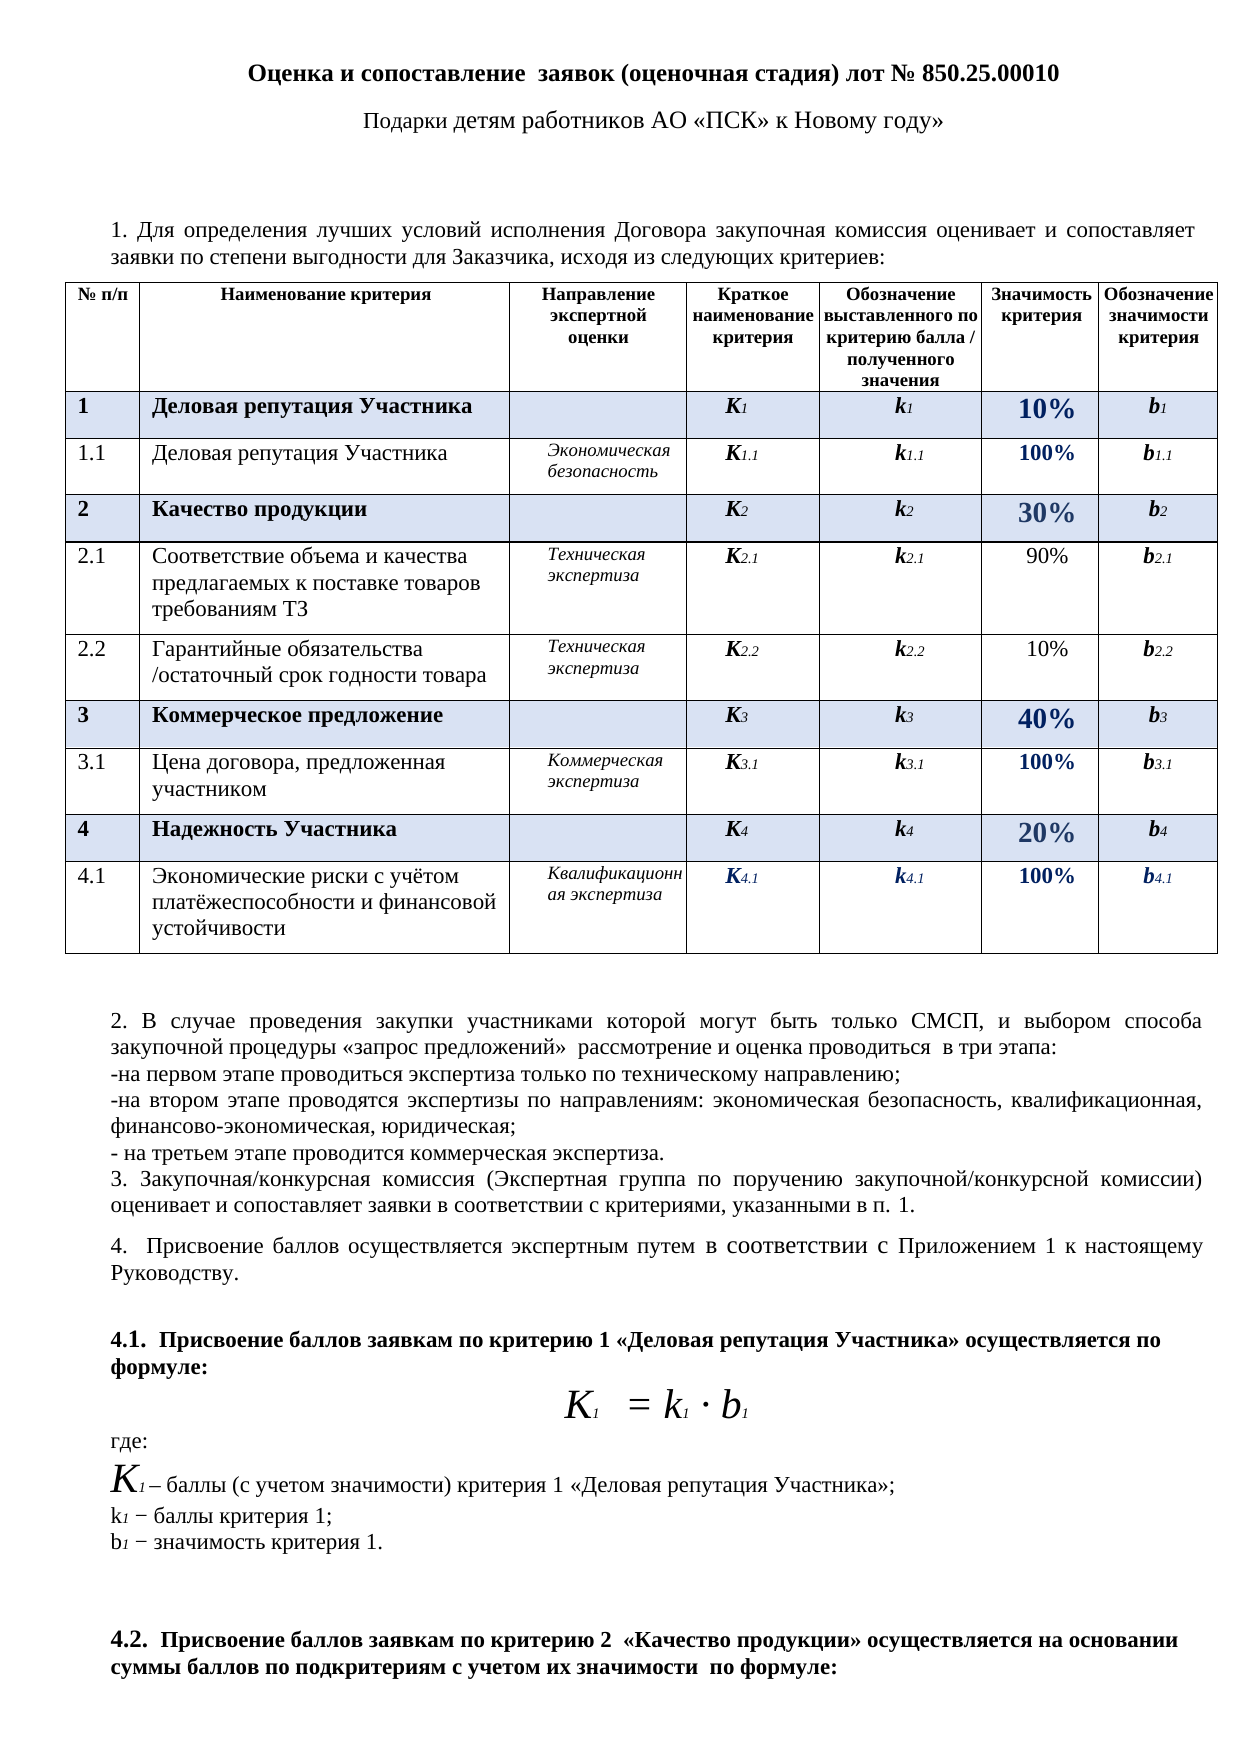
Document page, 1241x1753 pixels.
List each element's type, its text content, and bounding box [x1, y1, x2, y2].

table_cell 90% [982, 543, 1098, 634]
table_cell b3 [1099, 701, 1217, 747]
text 1. Для определения лучших условий исполнения Договора закупочная комиссия оценивает и сопоставляет заявки по степени выгодности для Заказчика, исходя из следующих критериев: [110, 217, 1197, 269]
table_cell [510, 815, 686, 861]
table_cell b4.1 [1099, 862, 1217, 953]
table_cell Техническая экспертиза [510, 543, 686, 634]
table_cell 4.1 [66, 862, 139, 953]
table_cell k3.1 [820, 749, 981, 814]
table_cell К3.1 [687, 749, 819, 814]
table_cell 4 [66, 815, 139, 861]
table_cell Экономическая безопасность [510, 439, 686, 494]
table_cell К4 [687, 815, 819, 861]
text где: [110, 1427, 1204, 1454]
table_cell k4 [820, 815, 981, 861]
table_cell К2.2 [687, 635, 819, 700]
table_cell 40% [982, 701, 1098, 747]
text b1 − значимость критерия 1. [110, 1528, 1204, 1554]
table_cell b1.1 [1099, 439, 1217, 494]
table_cell К3 [687, 701, 819, 747]
table_cell k2.1 [820, 543, 981, 634]
table_cell [510, 495, 686, 541]
text Оценка и сопоставление заявок (оценочная стадия) лот № 850.25.00010 [110, 58, 1197, 86]
table_cell 100% [982, 439, 1098, 494]
table_header Обозначение значимости критерия [1099, 283, 1217, 391]
table_cell k1 [820, 392, 981, 438]
table_cell b1 [1099, 392, 1217, 438]
table_cell b4 [1099, 815, 1217, 861]
table_cell 2.1 [66, 543, 139, 634]
text 4.1. Присвоение баллов заявкам по критерию 1 «Деловая репутация Участника» осуществляется по формуле: [110, 1324, 1204, 1379]
table_cell 3.1 [66, 749, 139, 814]
text -на первом этапе проводиться экспертиза только по техническому направлению; [110, 1060, 1204, 1086]
table_cell К2 [687, 495, 819, 541]
table_header Краткое наименование критерия [687, 283, 819, 391]
table_cell 100% [982, 749, 1098, 814]
table_cell Надежность Участника [140, 815, 509, 861]
table_cell k2 [820, 495, 981, 541]
table_cell 10% [982, 635, 1098, 700]
table_cell Соответствие объема и качества предлагаемых к поставке товаров требованиям ТЗ [140, 543, 509, 634]
table_cell k2.2 [820, 635, 981, 700]
table_cell Техническая экспертиза [510, 635, 686, 700]
table_cell 30% [982, 495, 1098, 541]
table_cell К1.1 [687, 439, 819, 494]
table_header Наименование критерия [140, 283, 509, 391]
table_header Направление экспертной оценки [510, 283, 686, 391]
table_cell Коммерческое предложение [140, 701, 509, 747]
table_cell Качество продукции [140, 495, 509, 541]
table_header Обозначение выставленного по критерию балла / полученного значения [820, 283, 981, 391]
table_cell Коммерческая экспертиза [510, 749, 686, 814]
table_cell Цена договора, предложенная участником [140, 749, 509, 814]
table_cell b3.1 [1099, 749, 1217, 814]
table_cell k3 [820, 701, 981, 747]
table_cell Деловая репутация Участника [140, 392, 509, 438]
table_cell Гарантийные обязательства /остаточный срок годности товара [140, 635, 509, 700]
table_cell 100% [982, 862, 1098, 953]
text -на втором этапе проводятся экспертизы по направлениям: экономическая безопасность, квалификационная, финансово-экономическая, юридическая; [110, 1086, 1204, 1139]
list Подарки детям работников АО «ПСК» к Новому году» [110, 105, 1197, 134]
table_cell К2.1 [687, 543, 819, 634]
text 2. В случае проведения закупки участниками которой могут быть только СМСП, и выбором способа закупочной процедуры «запрос предложений» рассмотрение и оценка проводиться в три этапа: [110, 1007, 1204, 1060]
text K1 = k1 ∙ b1 [110, 1379, 1204, 1427]
table_cell k4.1 [820, 862, 981, 953]
table_header Значимость критерия [982, 283, 1098, 391]
table_header № п/п [66, 283, 139, 391]
table_cell Экономические риски с учётом платёжеспособности и финансовой устойчивости [140, 862, 509, 953]
table_cell 1 [66, 392, 139, 438]
table_cell b2 [1099, 495, 1217, 541]
table_cell 3 [66, 701, 139, 747]
table_cell К4.1 [687, 862, 819, 953]
text K1 – баллы (с учетом значимости) критерия 1 «Деловая репутация Участника»; [110, 1454, 1204, 1502]
table_cell k1.1 [820, 439, 981, 494]
text 3. Закупочная/конкурсная комиссия (Экспертная группа по поручению закупочной/конкурсной комиссии) оценивает и сопоставляет заявки в соответствии с критериями, указанными в п. 1. [110, 1165, 1204, 1218]
table_cell Квалификационная экспертиза [510, 862, 686, 953]
table_cell b2.2 [1099, 635, 1217, 700]
text k1 − баллы критерия 1; [110, 1502, 1204, 1528]
table_cell 20% [982, 815, 1098, 861]
table_cell 2 [66, 495, 139, 541]
text 4.2. Присвоение баллов заявкам по критерию 2 «Качество продукции» осуществляется на основании суммы баллов по подкритериям с учетом их значимости по формуле: [110, 1624, 1204, 1679]
table_cell 10% [982, 392, 1098, 438]
table_cell 2.2 [66, 635, 139, 700]
text - на третьем этапе проводится коммерческая экспертиза. [110, 1139, 1204, 1165]
table_cell 1.1 [66, 439, 139, 494]
table_cell [510, 392, 686, 438]
table_cell [510, 701, 686, 747]
table_cell Деловая репутация Участника [140, 439, 509, 494]
table_cell К1 [687, 392, 819, 438]
table_cell b2.1 [1099, 543, 1217, 634]
text 4. Присвоение баллов осуществляется экспертным путем в соответствии с Приложением 1 к настоящему Руководству. [110, 1230, 1204, 1286]
